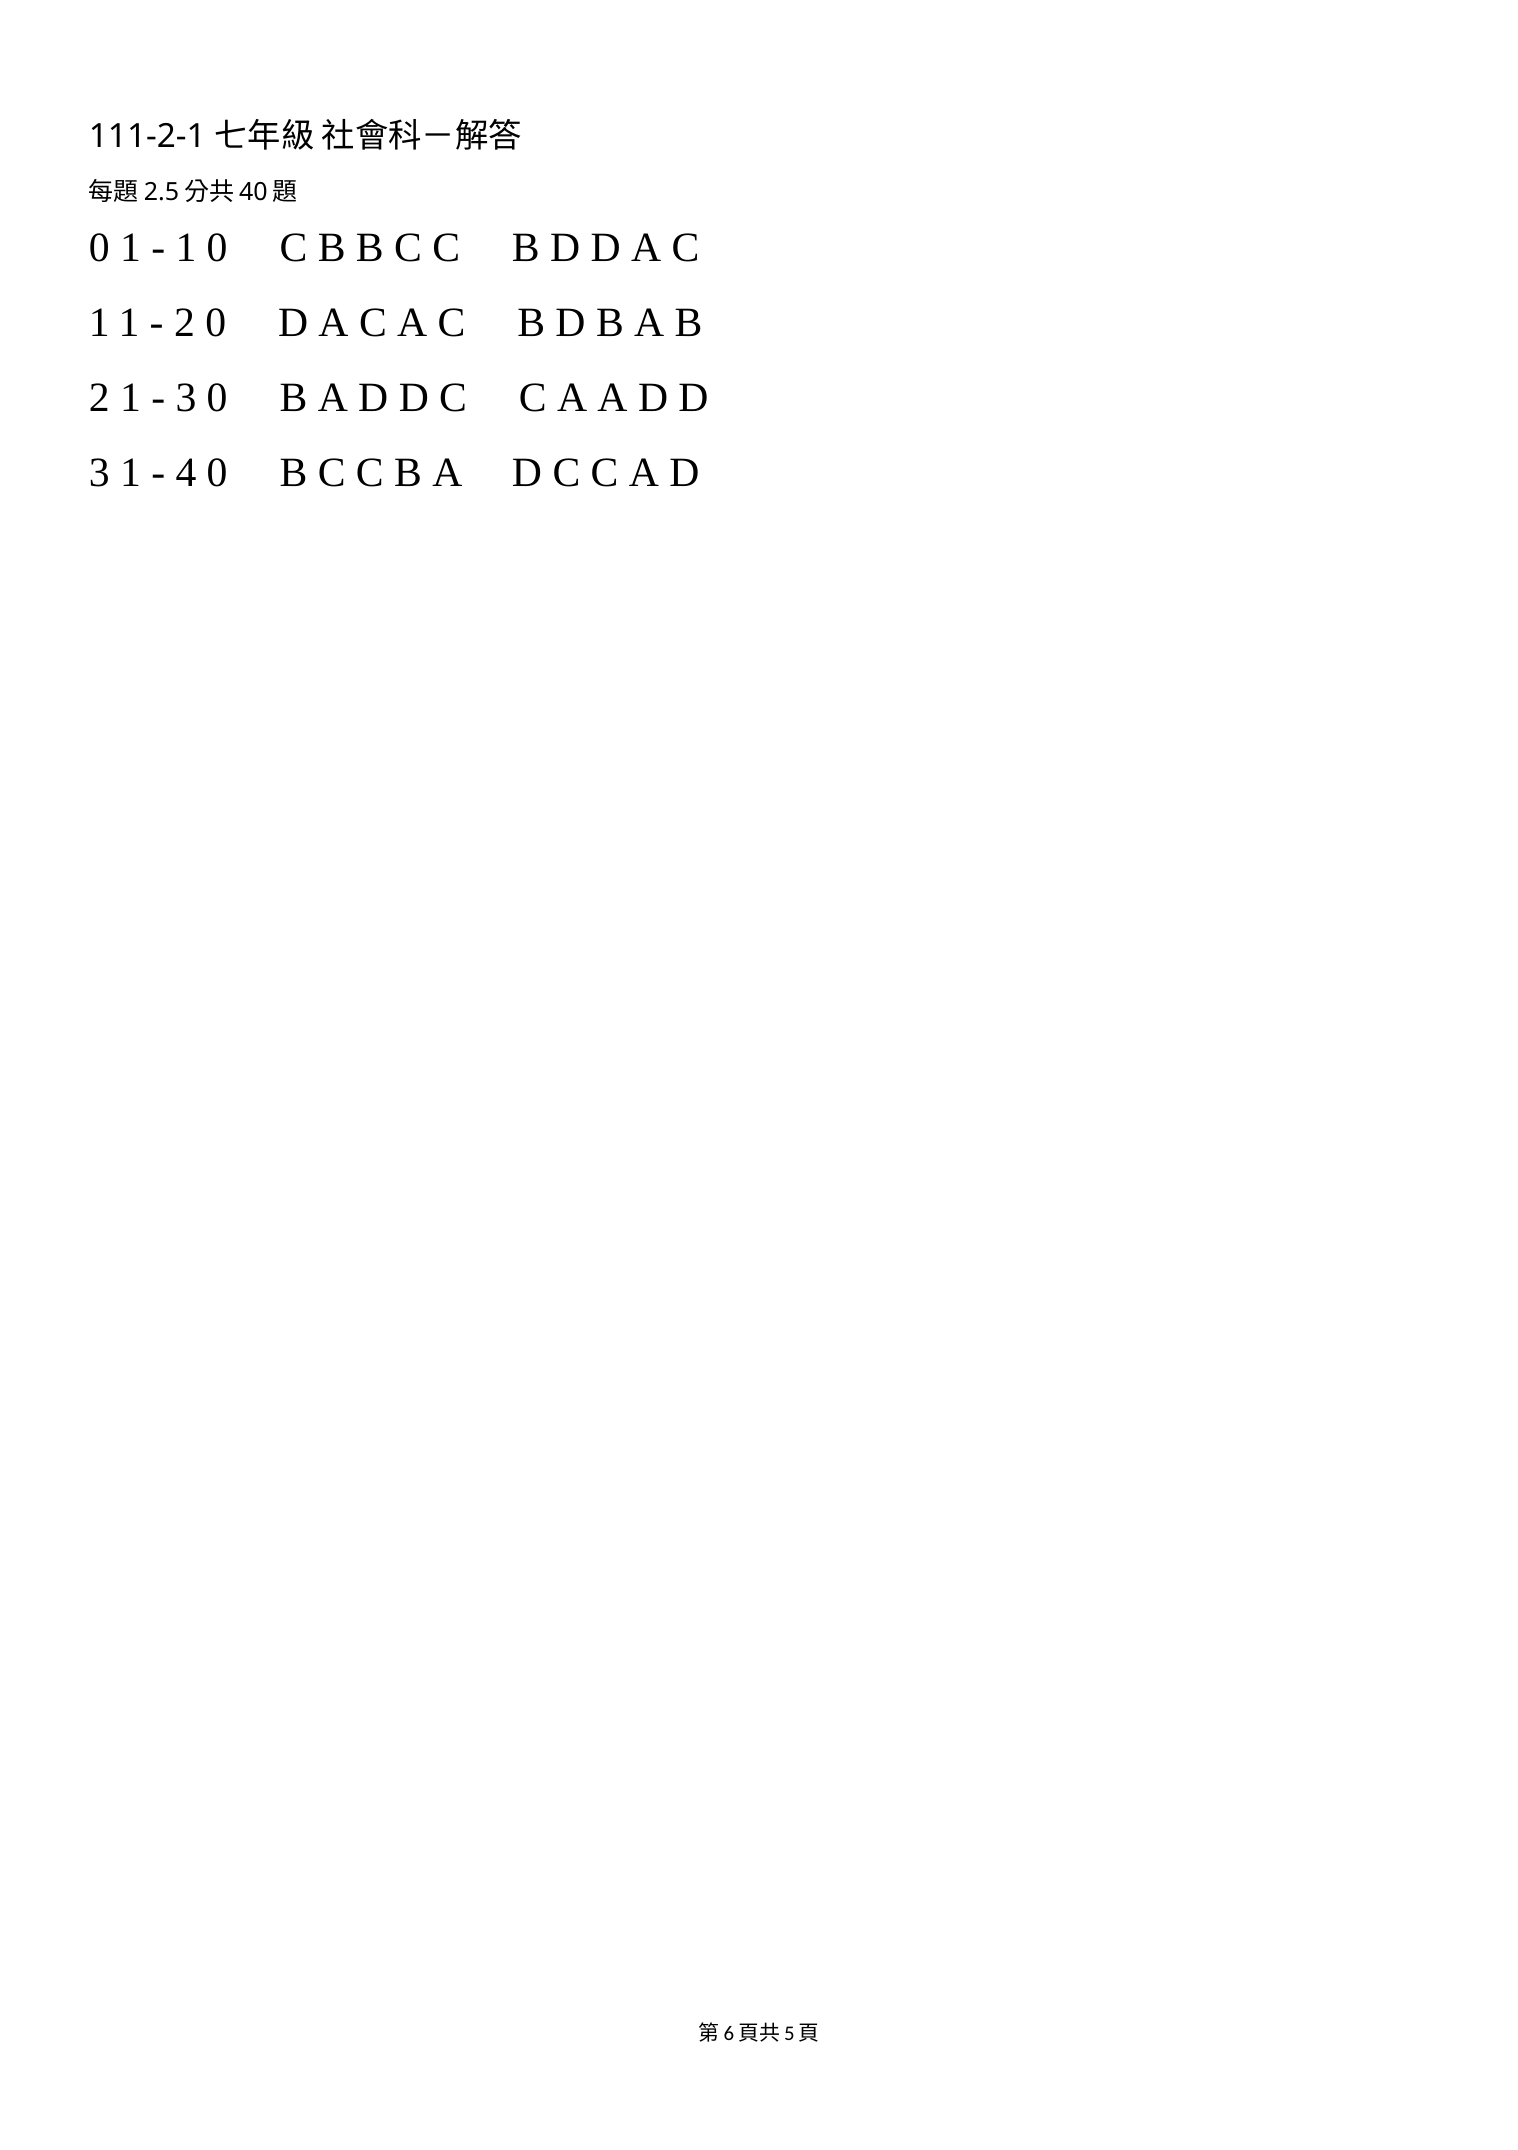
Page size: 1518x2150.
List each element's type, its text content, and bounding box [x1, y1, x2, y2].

text 31-40 BCCBA DCCAD [89, 433, 1429, 508]
text 21-30 BADDC CAADD [89, 358, 1429, 433]
text 111-2-1 七年級 社會科－解答 [89, 96, 1429, 171]
text 11-20 DACAC BDBAB [89, 283, 1429, 358]
text 每題2.5分共40題 [89, 171, 1429, 208]
text 01-10 CBBCC BDDAC [89, 208, 1429, 283]
